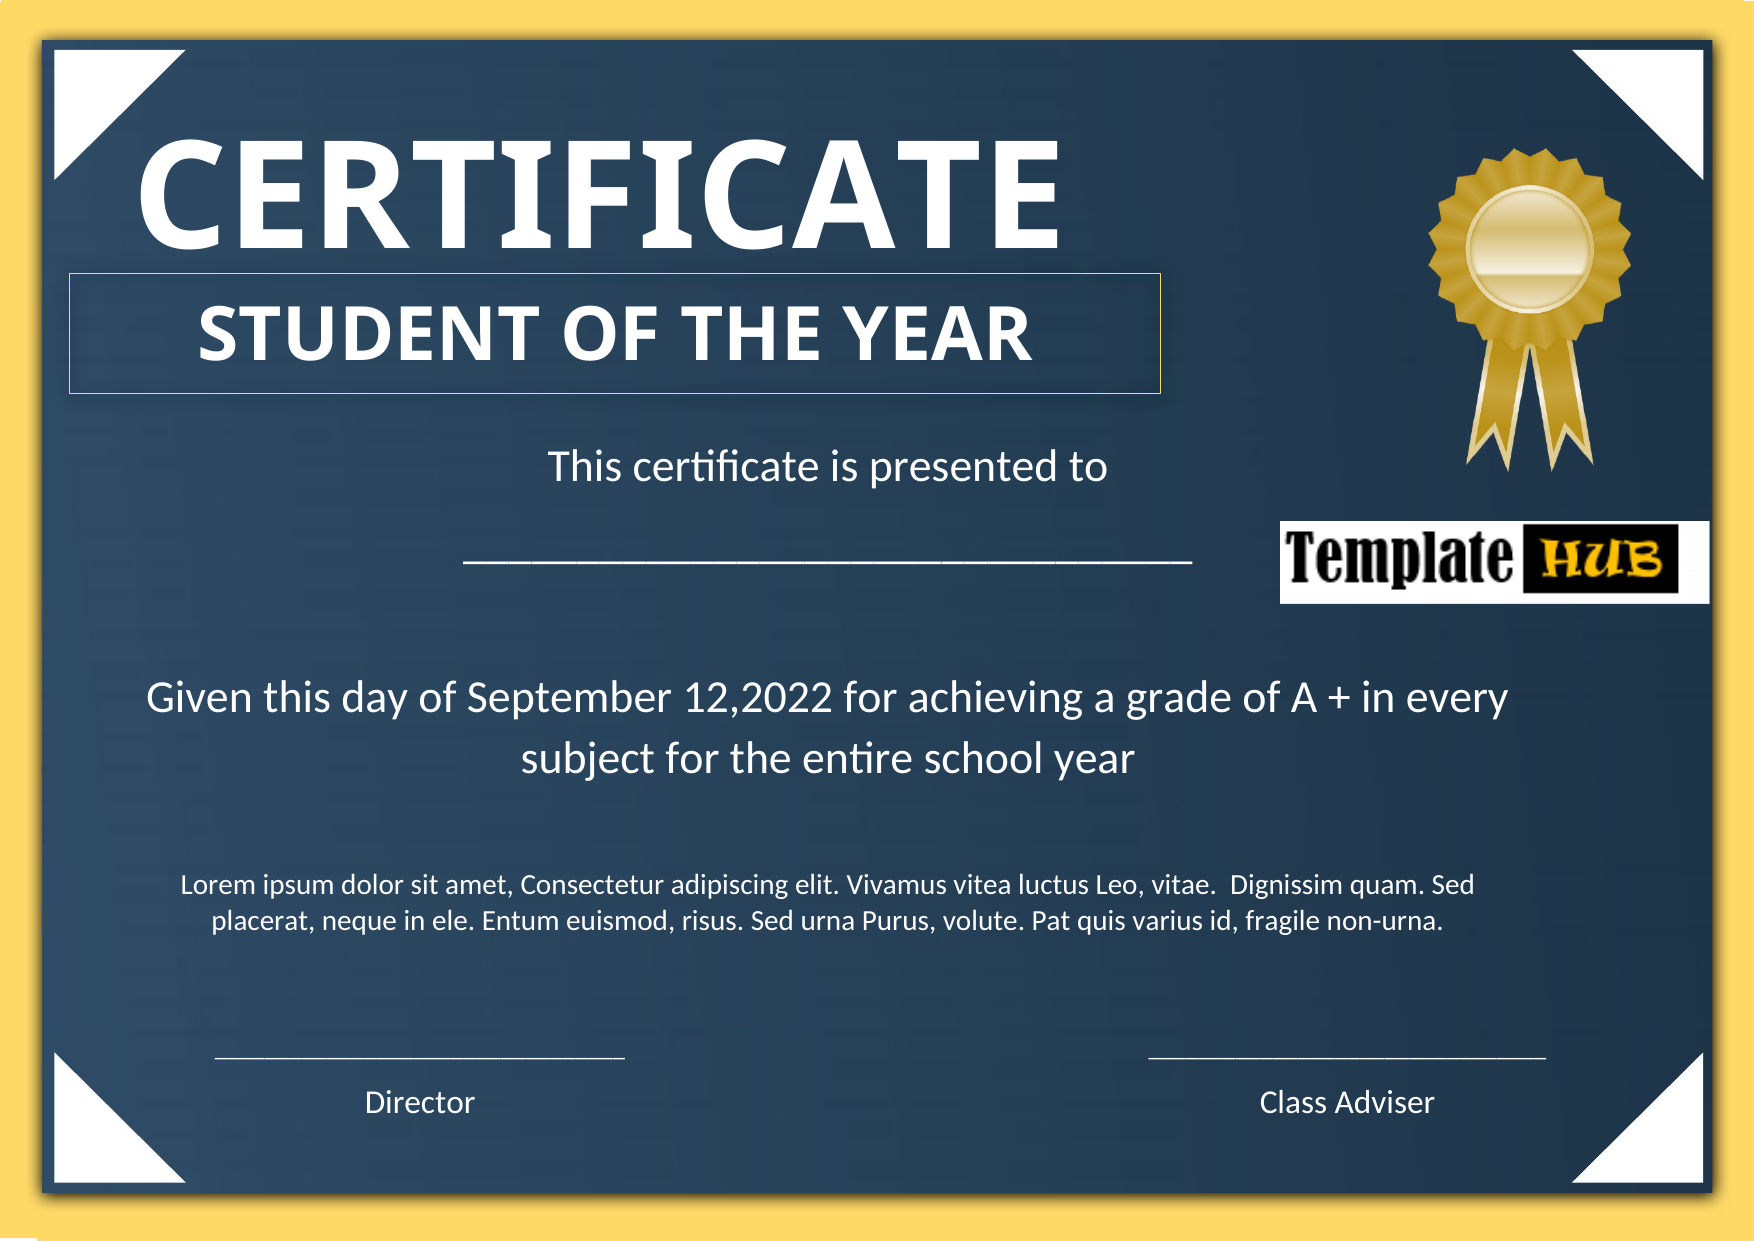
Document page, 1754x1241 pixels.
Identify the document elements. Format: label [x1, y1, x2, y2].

picture [41, 40, 1713, 1193]
